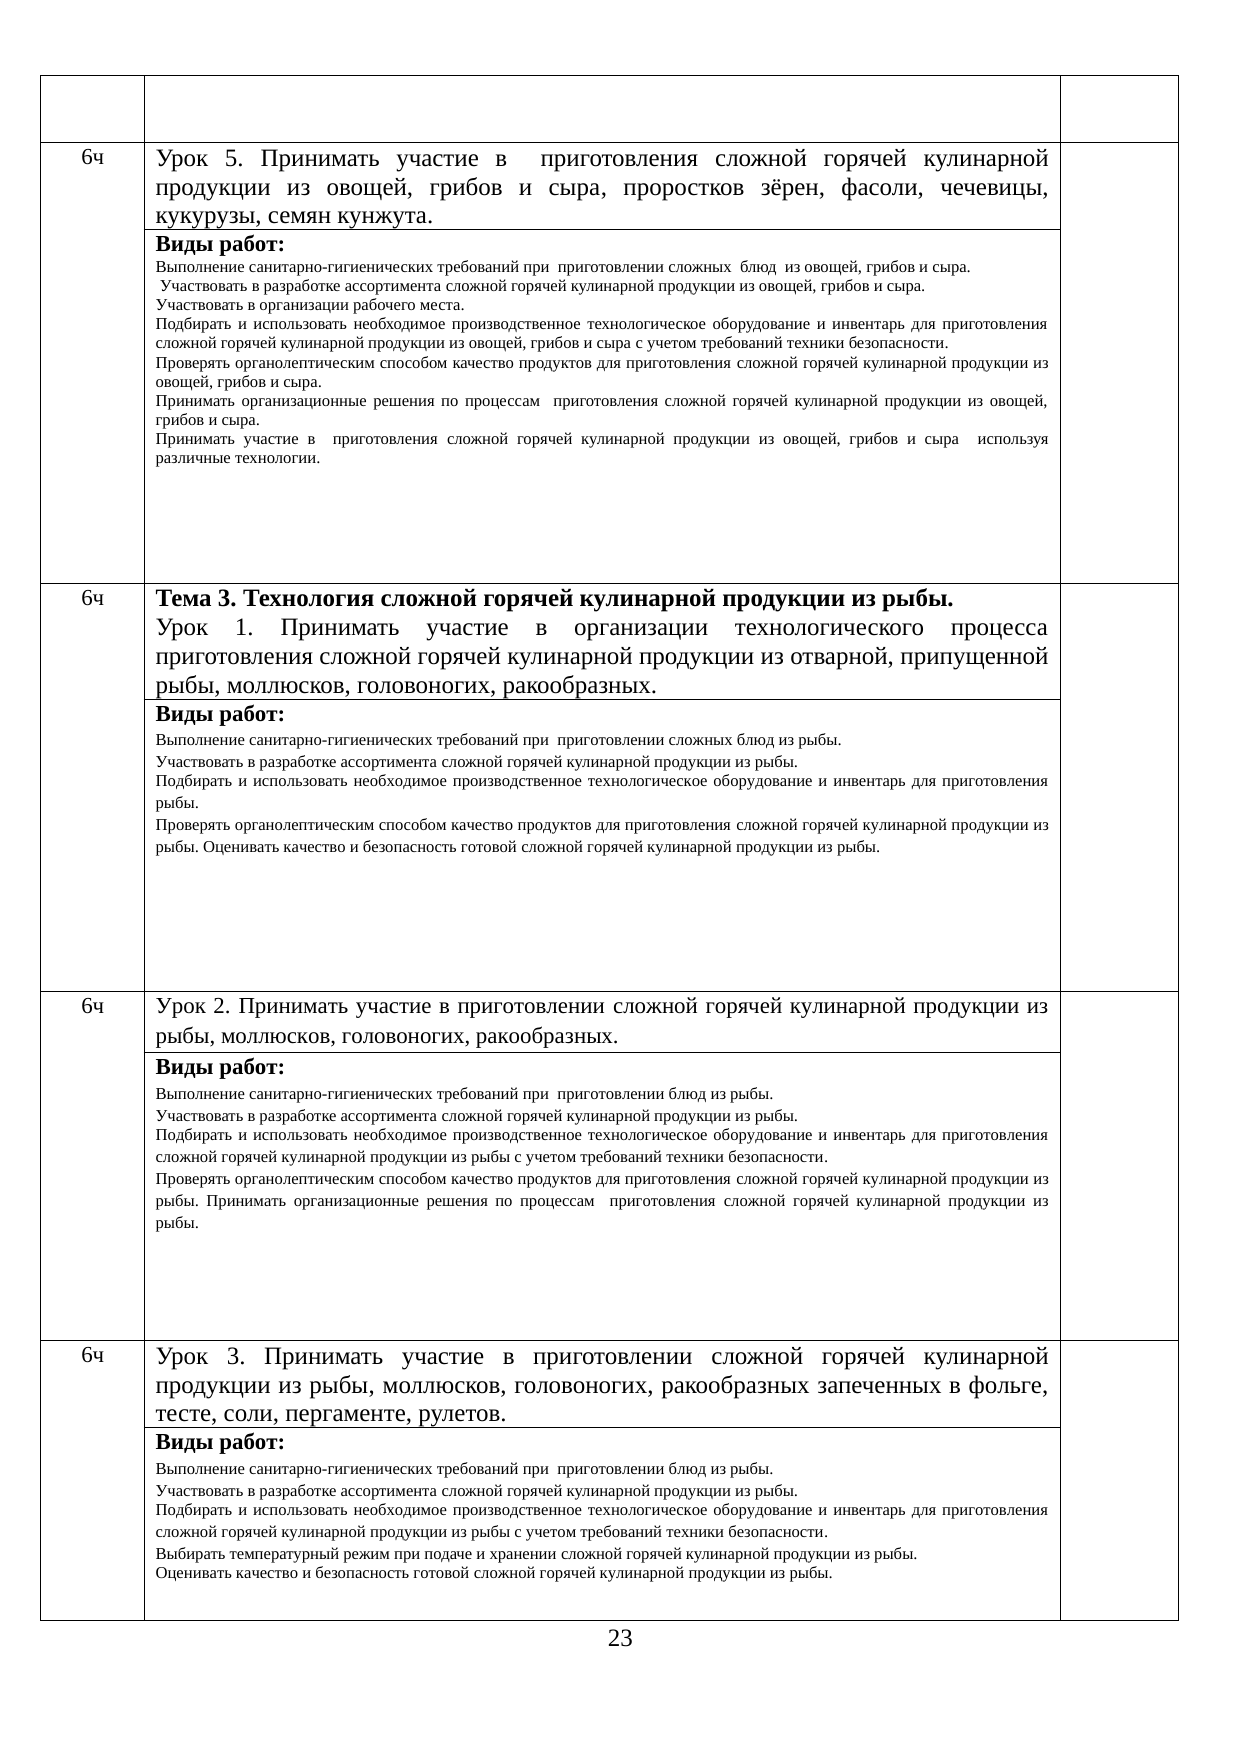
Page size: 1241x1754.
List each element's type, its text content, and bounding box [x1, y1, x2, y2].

table_cell Урок 2. Принимать участие в приготовлении сложной горячей кулинарной продукции из рыбы, моллюсков, головоногих, ракообразных. [145, 992, 1060, 1052]
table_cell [145, 1428, 1060, 1620]
table_cell Виды работ: Выполнение санитарно-гигиенических требований при приготовлении сложных блюд из рыбы. Участвовать в разработке ассортимента сложной горячей кулинарной продукции из рыбы. Подбирать и использовать необходимое производственное технологическое оборудование и инвентарь для приготовления рыбы. Проверять органолептическим способом качество продуктов для приготовления сложной горячей кулинарной продукции из рыбы. Оценивать качество и безопасность готовой сложной горячей кулинарной продукции из рыбы. [145, 700, 1060, 991]
table_cell Тема 3. Технология сложной горячей кулинарной продукции из рыбы. Урок 1. Принимать участие в организации технологического процесса приготовления сложной горячей кулинарной продукции из отварной, припущенной рыбы, моллюсков, головоногих, ракообразных. [145, 584, 1060, 698]
table_cell [1061, 584, 1178, 991]
table_cell [1061, 143, 1178, 582]
table_cell [1061, 1341, 1178, 1620]
table_cell 6ч [41, 584, 144, 991]
table_cell 6ч [41, 143, 144, 582]
table_cell Виды работ: Выполнение санитарно-гигиенических требований при приготовлении сложных блюд из овощей, грибов и сыра. Участвовать в разработке ассортимента сложной горячей кулинарной продукции из овощей, грибов и сыра. Участвовать в организации рабочего места. Подбирать и использовать необходимое производственное технологическое оборудование и инвентарь для приготовления сложной горячей кулинарной продукции из овощей, грибов и сыра с учетом требований техники безопасности. Проверять органолептическим способом качество продуктов для приготовления сложной горячей кулинарной продукции из овощей, грибов и сыра. Принимать организационные решения по процессам приготовления сложной горячей кулинарной продукции из овощей, грибов и сыра. Принимать участие в приготовления сложной горячей кулинарной продукции из овощей, грибов и сыра используя различные технологии. [145, 230, 1060, 582]
table_cell 6ч [41, 992, 144, 1340]
table_cell Урок 5. Принимать участие в приготовления сложной горячей кулинарной продукции из овощей, грибов и сыра, проростков зёрен, фасоли, чечевицы, кукурузы, семян кунжута. [145, 143, 1060, 229]
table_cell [145, 76, 1060, 142]
table_cell 6ч [41, 1341, 144, 1620]
table_cell [1061, 992, 1178, 1340]
table_cell Урок 3. Принимать участие в приготовлении сложной горячей кулинарной продукции из рыбы, моллюсков, головоногих, ракообразных запеченных в фольге, тесте, соли, пергаменте, рулетов. [145, 1341, 1060, 1427]
